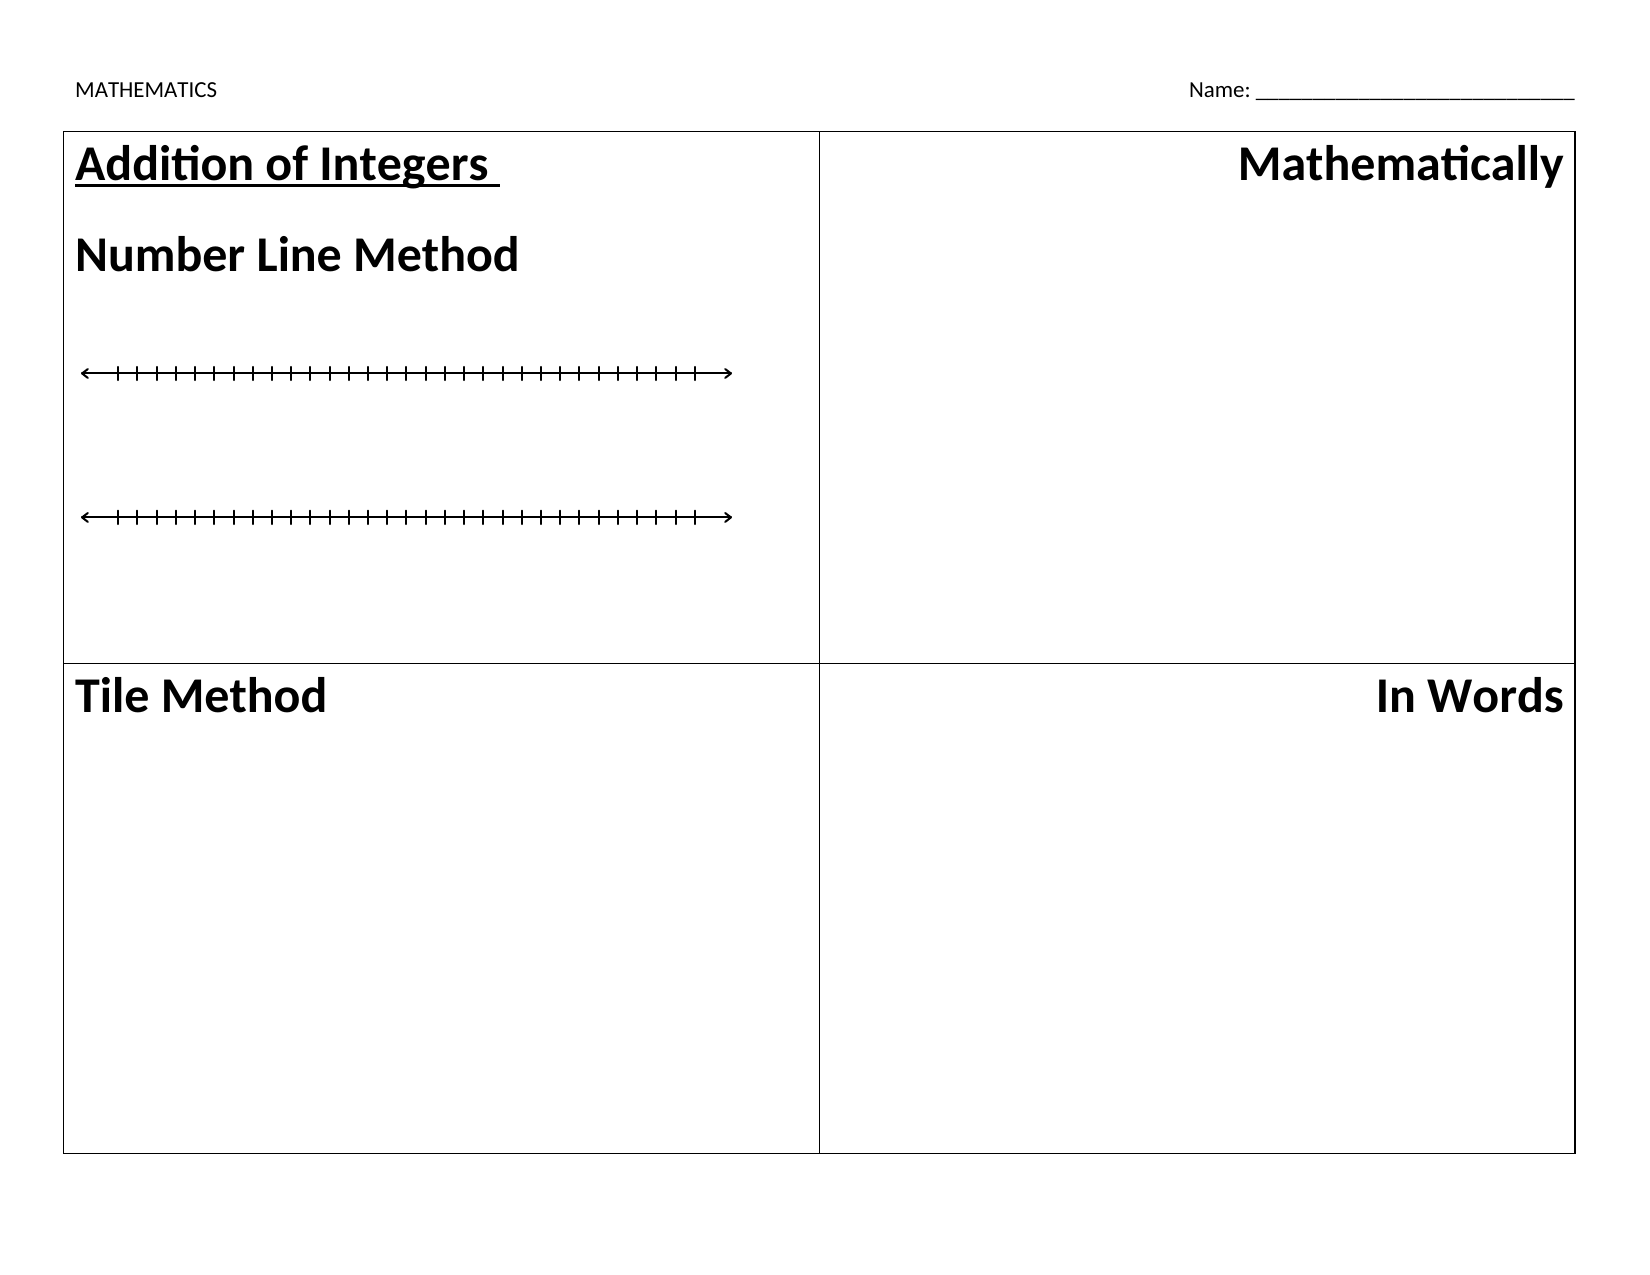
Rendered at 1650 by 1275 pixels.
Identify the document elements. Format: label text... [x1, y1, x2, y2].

table_header Addition of Integers Number Line Method [64, 132, 819, 663]
table_cell Tile Method [64, 664, 819, 1152]
table_cell In Words [820, 664, 1574, 1152]
table_header Mathematically [820, 132, 1574, 663]
